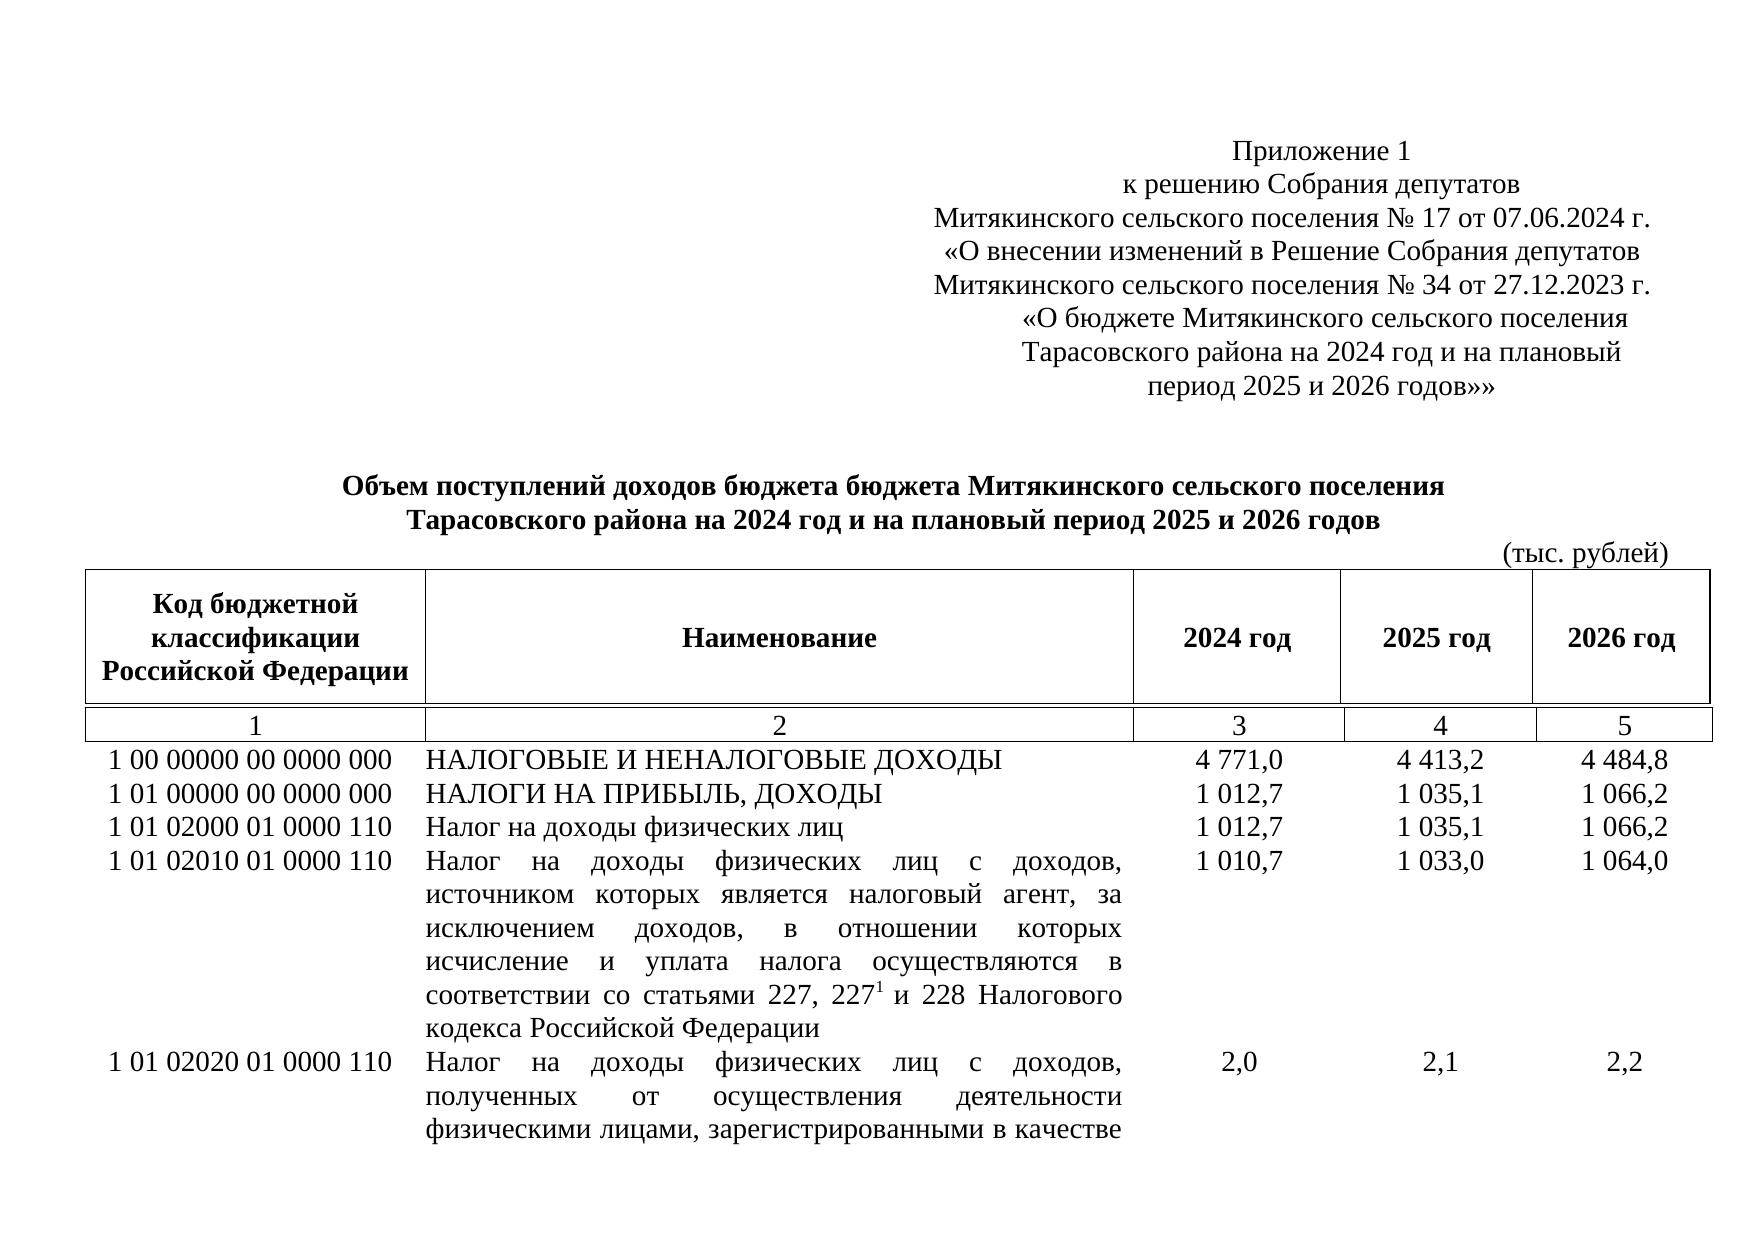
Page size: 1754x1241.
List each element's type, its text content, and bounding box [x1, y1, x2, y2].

table_cell 1 066,2 [1536, 776, 1713, 809]
table_cell 1 00 00000 00 0000 000 [86, 742, 414, 776]
text «О бюджете Митякинского сельского поселения Тарасовского района на 2024 год и на плановый период 2025 и 2026 годов»» [974, 301, 1668, 401]
table_cell 1 01 02000 01 0000 110 [86, 809, 414, 843]
table_header Код бюджетной классификации Российской Федерации [86, 570, 425, 703]
table_cell 2,0 [1134, 1044, 1344, 1145]
table_header 2026 год [1533, 570, 1709, 703]
table_header 2024 год [1134, 570, 1340, 703]
table_cell 1 01 02020 01 0000 110 [86, 1044, 414, 1145]
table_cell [414, 1044, 1134, 1145]
table_cell 1 035,1 [1344, 809, 1536, 843]
table_header 1 [86, 708, 425, 741]
table_cell Налог на доходы физических лиц [414, 809, 1134, 843]
table_cell 4 484,8 [1536, 742, 1713, 776]
table_cell НАЛОГИ НА ПРИБЫЛЬ, ДОХОДЫ [414, 776, 1134, 809]
table_cell 4 771,0 [1134, 742, 1344, 776]
table_cell 1 01 02010 01 0000 110 [86, 843, 414, 1044]
table_cell НАЛОГОВЫЕ И НЕНАЛОГОВЫЕ ДОХОДЫ [414, 742, 1134, 776]
table_cell 2,1 [1344, 1044, 1536, 1145]
text (тыс. рублей) [118, 535, 1668, 569]
table_cell 1 035,1 [1344, 776, 1536, 809]
table_cell 1 012,7 [1134, 776, 1344, 809]
text Митякинского сельского поселения № 17 от 07.06.2024 г. «О внесении изменений в Решение Собрания депутатов Митякинского сельского поселения № 34 от 27.12.2023 г. [916, 200, 1668, 301]
table_cell 1 033,0 [1344, 843, 1536, 1044]
table_header Наименование [426, 570, 1133, 703]
table_cell 1 012,7 [1134, 809, 1344, 843]
table_cell 2,2 [1536, 1044, 1713, 1145]
table_header 2 [426, 708, 1133, 741]
table_header 2025 год [1341, 570, 1532, 703]
table_cell 1 064,0 [1536, 843, 1713, 1044]
table_cell Налог на доходы физических лиц с доходов, источником которых является налоговый агент, за исключением доходов, в отношении которых исчисление и уплата налога осуществляются в соответствии со статьями 227, 2271 и 228 Налогового кодекса Российской Федерации [414, 843, 1134, 1044]
text Приложение 1 [974, 133, 1668, 166]
table_cell 4 413,2 [1344, 742, 1536, 776]
table_header 4 [1345, 708, 1536, 741]
table_cell 1 066,2 [1536, 809, 1713, 843]
text к решению Собрания депутатов [974, 166, 1668, 200]
table_cell 1 010,7 [1134, 843, 1344, 1044]
table_cell 1 01 00000 00 0000 000 [86, 776, 414, 809]
table_header 3 [1134, 708, 1344, 741]
text Объем поступлений доходов бюджета бюджета Митякинского сельского поселения Тарасовского района на 2024 год и на плановый период 2025 и 2026 годов [118, 468, 1668, 535]
table_header 5 [1537, 708, 1712, 741]
